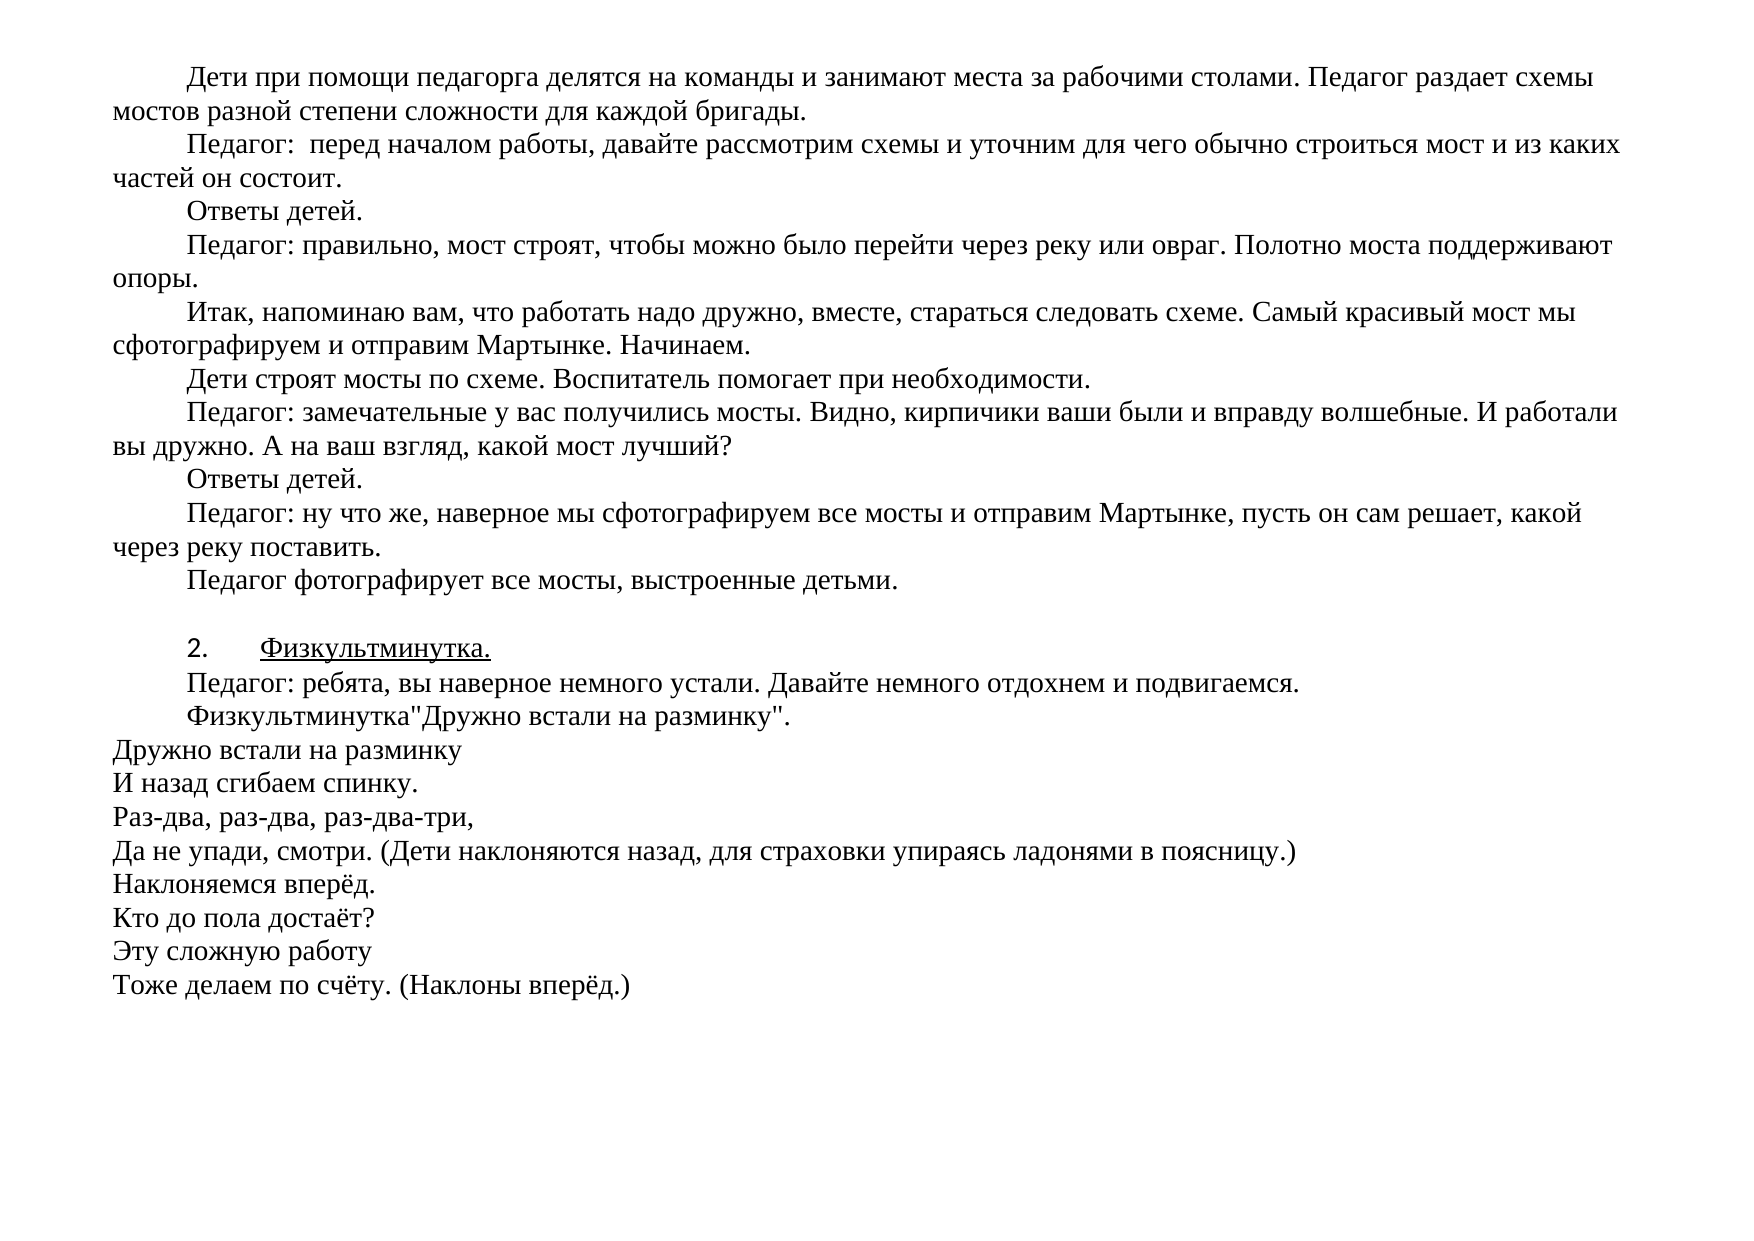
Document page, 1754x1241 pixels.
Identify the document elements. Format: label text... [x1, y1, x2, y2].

text Физкультминутка"Дружно встали на разминку". Дружно встали на разминку И назад сгибаем спинку. Раз-два, раз-два, раз-два-три, Да не упади, смотри. (Дети наклоняются назад, для страховки упираясь ладонями в поясницу.) Наклоняемся вперёд. Кто до пола достаёт? Эту сложную работу Тоже делаем по счёту. (Наклоны вперёд.) [112, 698, 1641, 1000]
list Физкультминутка. [112, 629, 1641, 665]
text Дети при помощи педагорга делятся на команды и занимают места за рабочими столами. Педагог раздает схемы мостов разной степени сложности для каждой бригады. [112, 59, 1641, 126]
text Итак, напоминаю вам, что работать надо дружно, вместе, стараться следовать схеме. Самый красивый мост мы сфотографируем и отправим Мартынке. Начинаем. [112, 294, 1641, 361]
text Дети строят мосты по схеме. Воспитатель помогает при необходимости. [112, 361, 1641, 394]
text Педагог фотографирует все мосты, выстроенные детьми. [112, 562, 1641, 596]
text Ответы детей. [112, 462, 1641, 495]
text Педагог: замечательные у вас получились мосты. Видно, кирпичики ваши были и вправду волшебные. И работали вы дружно. А на ваш взгляд, какой мост лучший? [112, 394, 1641, 462]
text Педагог: ну что же, наверное мы сфотографируем все мосты и отправим Мартынке, пусть он сам решает, какой через реку поставить. [112, 495, 1641, 562]
text Ответы детей. [112, 193, 1641, 227]
text Педагог: перед началом работы, давайте рассмотрим схемы и уточним для чего обычно строиться мост и из каких частей он состоит. [112, 126, 1641, 193]
text Педагог: ребята, вы наверное немного устали. Давайте немного отдохнем и подвигаемся. [112, 665, 1641, 698]
text Педагог: правильно, мост строят, чтобы можно было перейти через реку или овраг. Полотно моста поддерживают опоры. [112, 227, 1641, 294]
